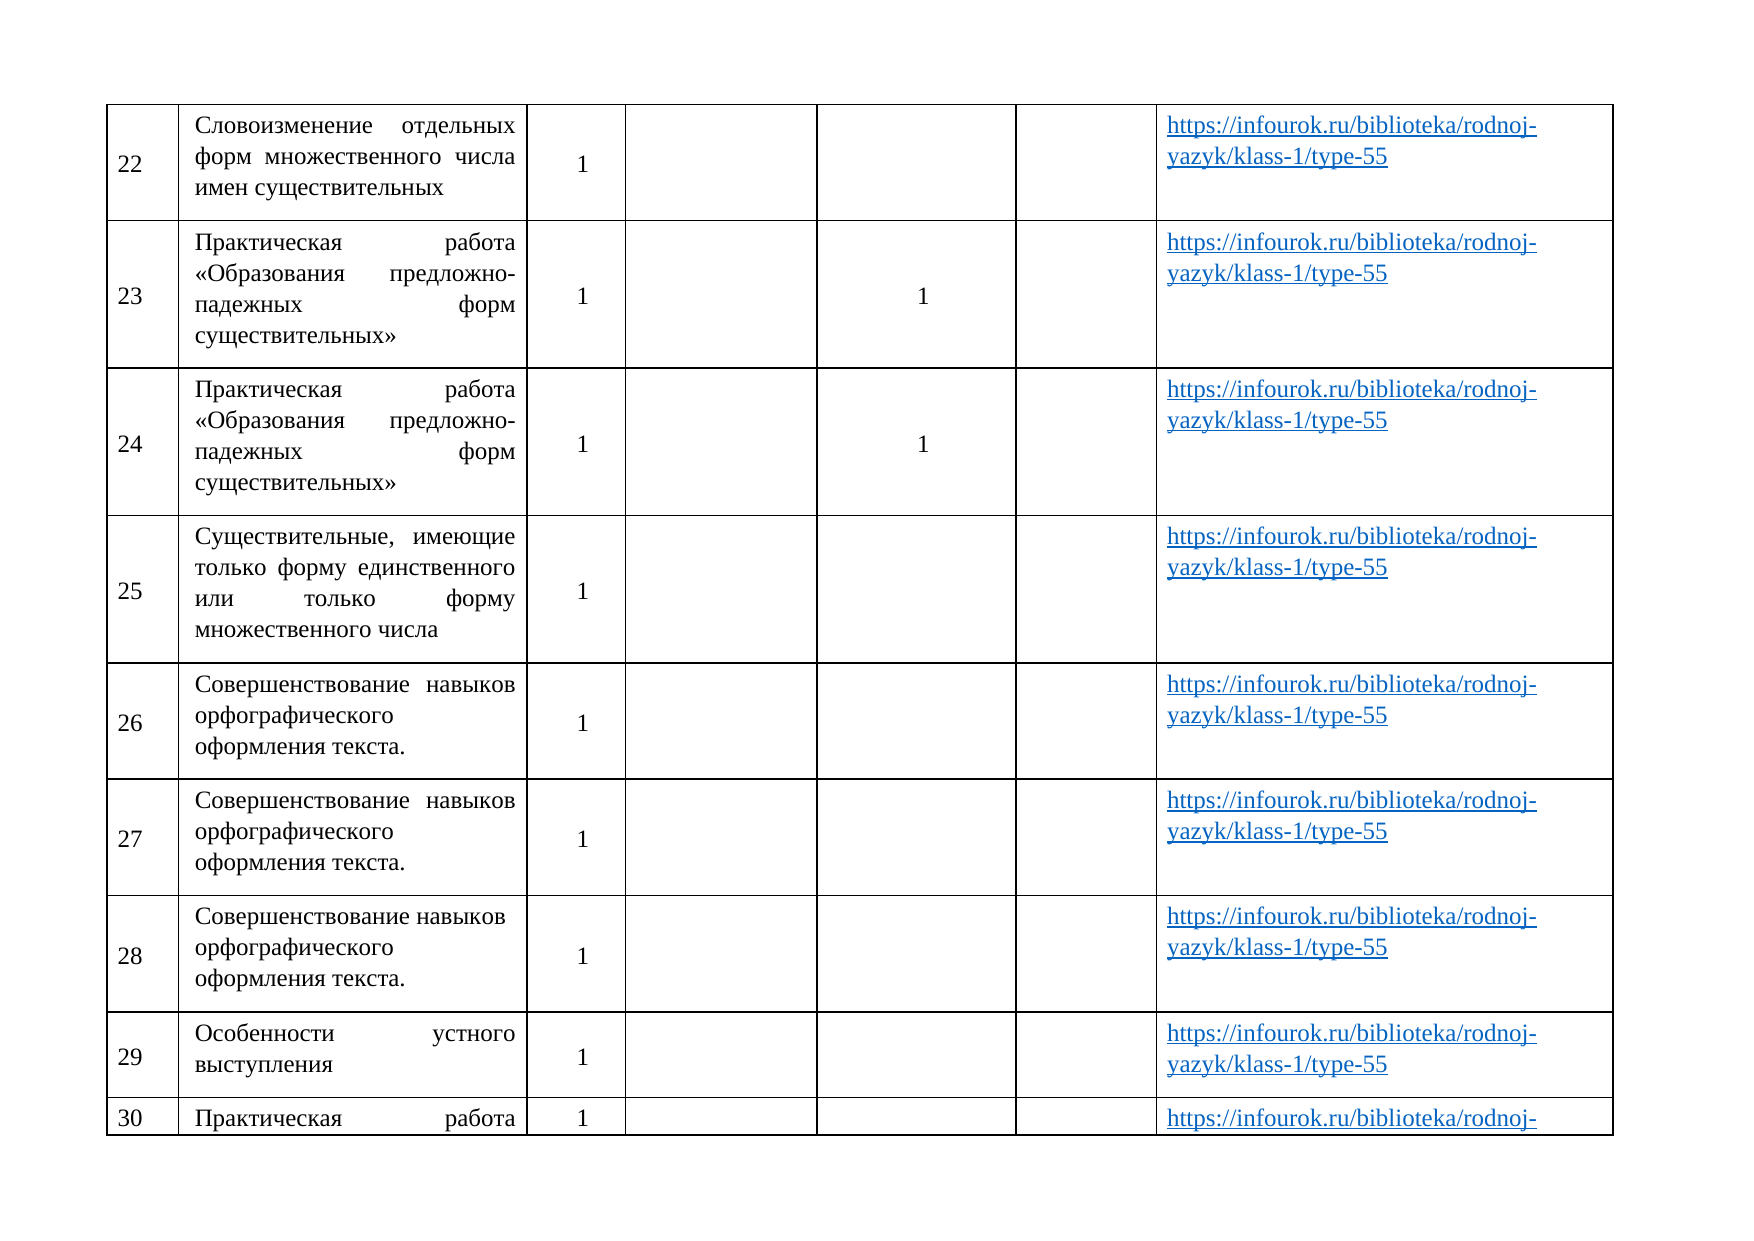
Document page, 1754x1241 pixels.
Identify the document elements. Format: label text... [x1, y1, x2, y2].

table_cell [818, 780, 1015, 895]
table_cell [626, 516, 816, 662]
table_cell [626, 1098, 816, 1134]
table_cell 1 [528, 780, 625, 895]
table_cell 23 [108, 221, 178, 367]
table_cell [818, 1098, 1015, 1134]
table_cell 28 [108, 896, 178, 1011]
table_cell [1017, 105, 1156, 220]
table_cell [626, 780, 816, 895]
table_cell [818, 516, 1015, 662]
table_cell [1017, 1013, 1156, 1096]
table_cell [818, 105, 1015, 220]
table_cell Практическая работа «Образования предложно-падежных форм существительных» [179, 221, 526, 367]
table_cell 24 [108, 369, 178, 514]
table_cell https://infourok.ru/biblioteka/rodnoj-yazyk/klass-1/type-55 [1157, 664, 1612, 778]
table_cell [1017, 896, 1156, 1011]
table_cell [626, 1013, 816, 1096]
table_cell https://infourok.ru/biblioteka/rodnoj-yazyk/klass-1/type-55 [1157, 780, 1612, 895]
table_cell [626, 105, 816, 220]
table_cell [1157, 105, 1612, 220]
table_cell [1017, 1098, 1156, 1134]
table_cell 29 [108, 1013, 178, 1096]
table_cell 30 [108, 1098, 178, 1134]
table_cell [1157, 1098, 1612, 1134]
table_cell 1 [818, 221, 1015, 367]
table_cell [818, 1013, 1015, 1096]
table_cell https://infourok.ru/biblioteka/rodnoj-yazyk/klass-1/type-55 [1157, 516, 1612, 662]
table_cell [1157, 221, 1612, 367]
table_cell [1017, 221, 1156, 367]
table_cell [626, 221, 816, 367]
table_cell [818, 664, 1015, 778]
table_cell 1 [528, 221, 625, 367]
table_cell 1 [528, 664, 625, 778]
table_cell https://infourok.ru/biblioteka/rodnoj-yazyk/klass-1/type-55 [1157, 369, 1612, 514]
table_cell [1017, 780, 1156, 895]
table_cell 1 [818, 369, 1015, 514]
table_cell 25 [108, 516, 178, 662]
table_cell [626, 369, 816, 514]
table_cell Совершенствование навыков орфографического оформления текста. [179, 780, 526, 895]
table_cell [626, 896, 816, 1011]
table_cell https://infourok.ru/biblioteka/rodnoj-yazyk/klass-1/type-55 [1157, 896, 1612, 1011]
table_cell [626, 664, 816, 778]
table_cell 1 [528, 896, 625, 1011]
table_cell Практическая работа «Образования предложно-падежных форм существительных» [179, 369, 526, 514]
table_cell [1017, 516, 1156, 662]
table_cell 1 [528, 105, 625, 220]
table_cell Совершенствование навыков орфографического оформления текста. [179, 896, 526, 1011]
table_cell 1 [528, 369, 625, 514]
table_cell [1017, 664, 1156, 778]
table_cell Словоизменение отдельных форм множественного числа имен существительных [179, 105, 526, 220]
table_cell Особенности устного выступления [179, 1013, 526, 1096]
table_cell 1 [528, 1013, 625, 1096]
table_cell Совершенствование навыков орфографического оформления текста. [179, 664, 526, 778]
table_cell [1017, 369, 1156, 514]
table_cell 27 [108, 780, 178, 895]
table_cell 1 [528, 516, 625, 662]
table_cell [1157, 1013, 1612, 1096]
table_cell [818, 896, 1015, 1011]
table_cell 22 [108, 105, 178, 220]
table_cell 1 [528, 1098, 625, 1134]
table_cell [179, 1098, 526, 1134]
table_cell Существительные, имеющие только форму единственного или только форму множественного числа [179, 516, 526, 662]
table_cell 26 [108, 664, 178, 778]
